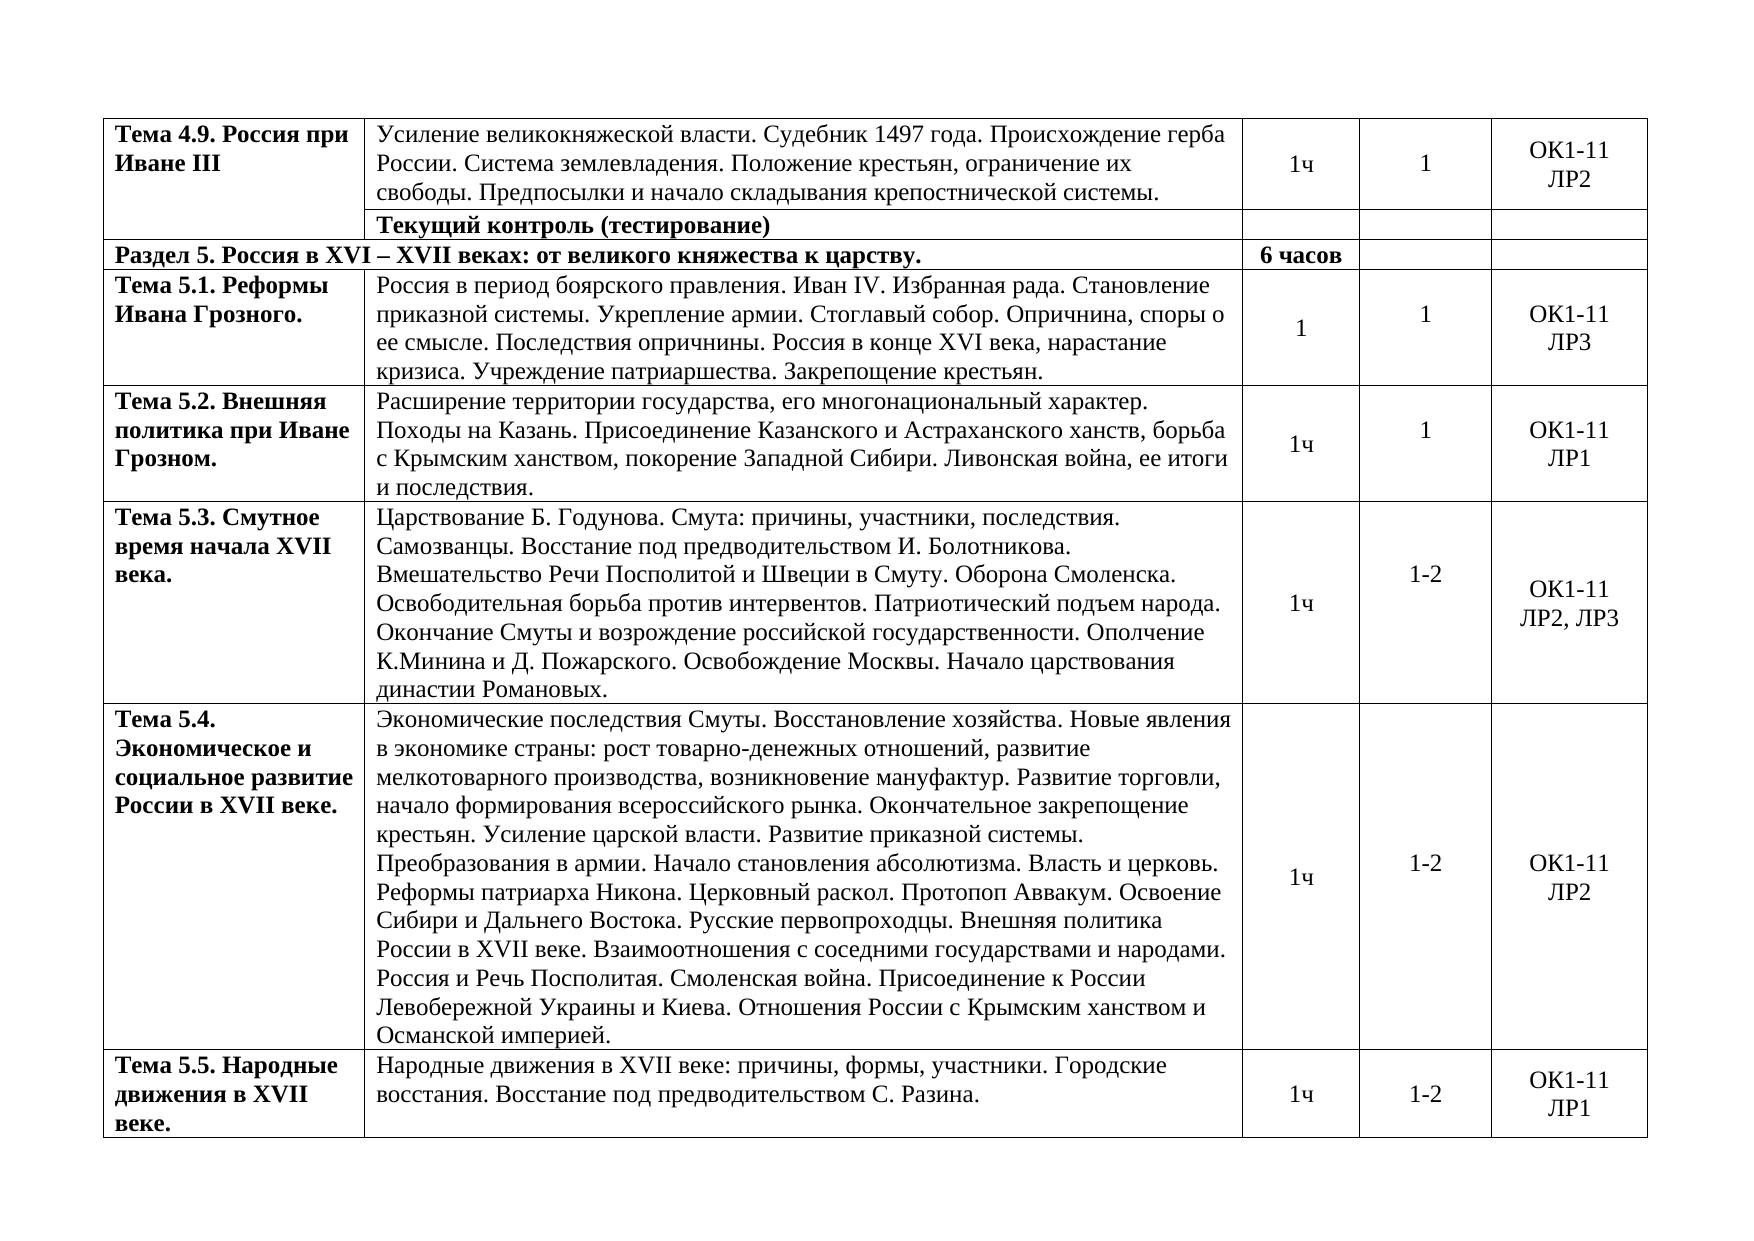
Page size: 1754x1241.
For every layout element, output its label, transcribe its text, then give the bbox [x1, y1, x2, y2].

table_cell 1ч [1243, 502, 1359, 703]
table_cell 6 часов [1243, 240, 1359, 269]
table_cell [1492, 210, 1647, 239]
table_cell ОК1-11 ЛР2 [1492, 119, 1647, 209]
table_cell Тема 5.3. Смутное время начала XVII века. [104, 502, 364, 703]
table_cell 1 [1243, 270, 1359, 385]
table_cell Экономические последствия Смуты. Восстановление хозяйства. Новые явления в экономике страны: рост товарно-денежных отношений, развитие мелкотоварного производства, возникновение мануфактур. Развитие торговли, начало формирования всероссийского рынка. Окончательное закрепощение крестьян. Усиление царской власти. Развитие приказной системы. Преобразования в армии. Начало становления абсолютизма. Власть и церковь. Реформы патриарха Никона. Церковный раскол. Протопоп Аввакум. Освоение Сибири и Дальнего Востока. Русские первопроходцы. Внешняя политика России в XVII веке. Взаимоотношения с соседними государствами и народами. Россия и Речь Посполитая. Смоленская война. Присоединение к России Левобережной Украины и Киева. Отношения России с Крымским ханством и Османской империей. [365, 704, 1242, 1049]
table_cell Россия в период боярского правления. Иван IV. Избранная рада. Становление приказной системы. Укрепление армии. Стоглавый собор. Опричнина, споры о ее смысле. Последствия опричнины. Россия в конце XVI века, нарастание кризиса. Учреждение патриаршества. Закрепощение крестьян. [365, 270, 1242, 385]
table_cell 1-2 [1360, 502, 1491, 703]
table_cell 1 [1360, 270, 1491, 385]
table_cell 1ч [1243, 704, 1359, 1049]
table_cell [1243, 210, 1359, 239]
table_cell Расширение территории государства, его многонациональный характер. Походы на Казань. Присоединение Казанского и Астраханского ханств, борьба с Крымским ханством, покорение Западной Сибири. Ливонская война, ее итоги и последствия. [365, 386, 1242, 501]
table_cell 1 [1360, 386, 1491, 501]
table_cell 1ч [1243, 386, 1359, 501]
table_cell [1492, 240, 1647, 269]
table_cell ОК1-11 ЛР1 [1492, 1050, 1647, 1137]
table_cell Народные движения в XVII веке: причины, формы, участники. Городские восстания. Восстание под предводительством С. Разина. [365, 1050, 1242, 1137]
table_cell Тема 5.1. Реформы Ивана Грозного. [104, 270, 364, 385]
table_cell Раздел 5. Россия в ХVI – ХVII веках: от великого княжества к царству. [104, 240, 1242, 269]
table_cell 1ч [1243, 1050, 1359, 1137]
table_cell 1 [1360, 119, 1491, 209]
table_cell Царствование Б. Годунова. Смута: причины, участники, последствия. Самозванцы. Восстание под предводительством И. Болотникова. Вмешательство Речи Посполитой и Швеции в Смуту. Оборона Смоленска. Освободительная борьба против интервентов. Патриотический подъем народа. Окончание Смуты и возрождение российской государственности. Ополчение К.Минина и Д. Пожарского. Освобождение Москвы. Начало царствования династии Романовых. [365, 502, 1242, 703]
table_cell ОК1-11 ЛР2 [1492, 704, 1647, 1049]
table_cell Текущий контроль (тестирование) [365, 210, 1242, 239]
table_cell ОК1-11 ЛР3 [1492, 270, 1647, 385]
table_cell Тема 5.5. Народные движения в XVII веке. [104, 1050, 364, 1137]
table_cell ОК1-11 ЛР1 [1492, 386, 1647, 501]
table_cell ОК1-11 ЛР2, ЛР3 [1492, 502, 1647, 703]
table_cell 1ч [1243, 119, 1359, 209]
table_cell [1360, 240, 1491, 269]
table_cell [1360, 210, 1491, 239]
table_cell 1-2 [1360, 1050, 1491, 1137]
table_cell Усиление великокняжеской власти. Судебник 1497 года. Происхождение герба России. Система землевладения. Положение крестьян, ограничение их свободы. Предпосылки и начало складывания крепостнической системы. [365, 119, 1242, 209]
table_cell Тема 5.2. Внешняя политика при Иване Грозном. [104, 386, 364, 501]
table_cell 1-2 [1360, 704, 1491, 1049]
table_cell Тема 5.4. Экономическое и социальное развитие России в XVII веке. [104, 704, 364, 1049]
table_cell Тема 4.9. Россия при Иване III [104, 119, 364, 239]
